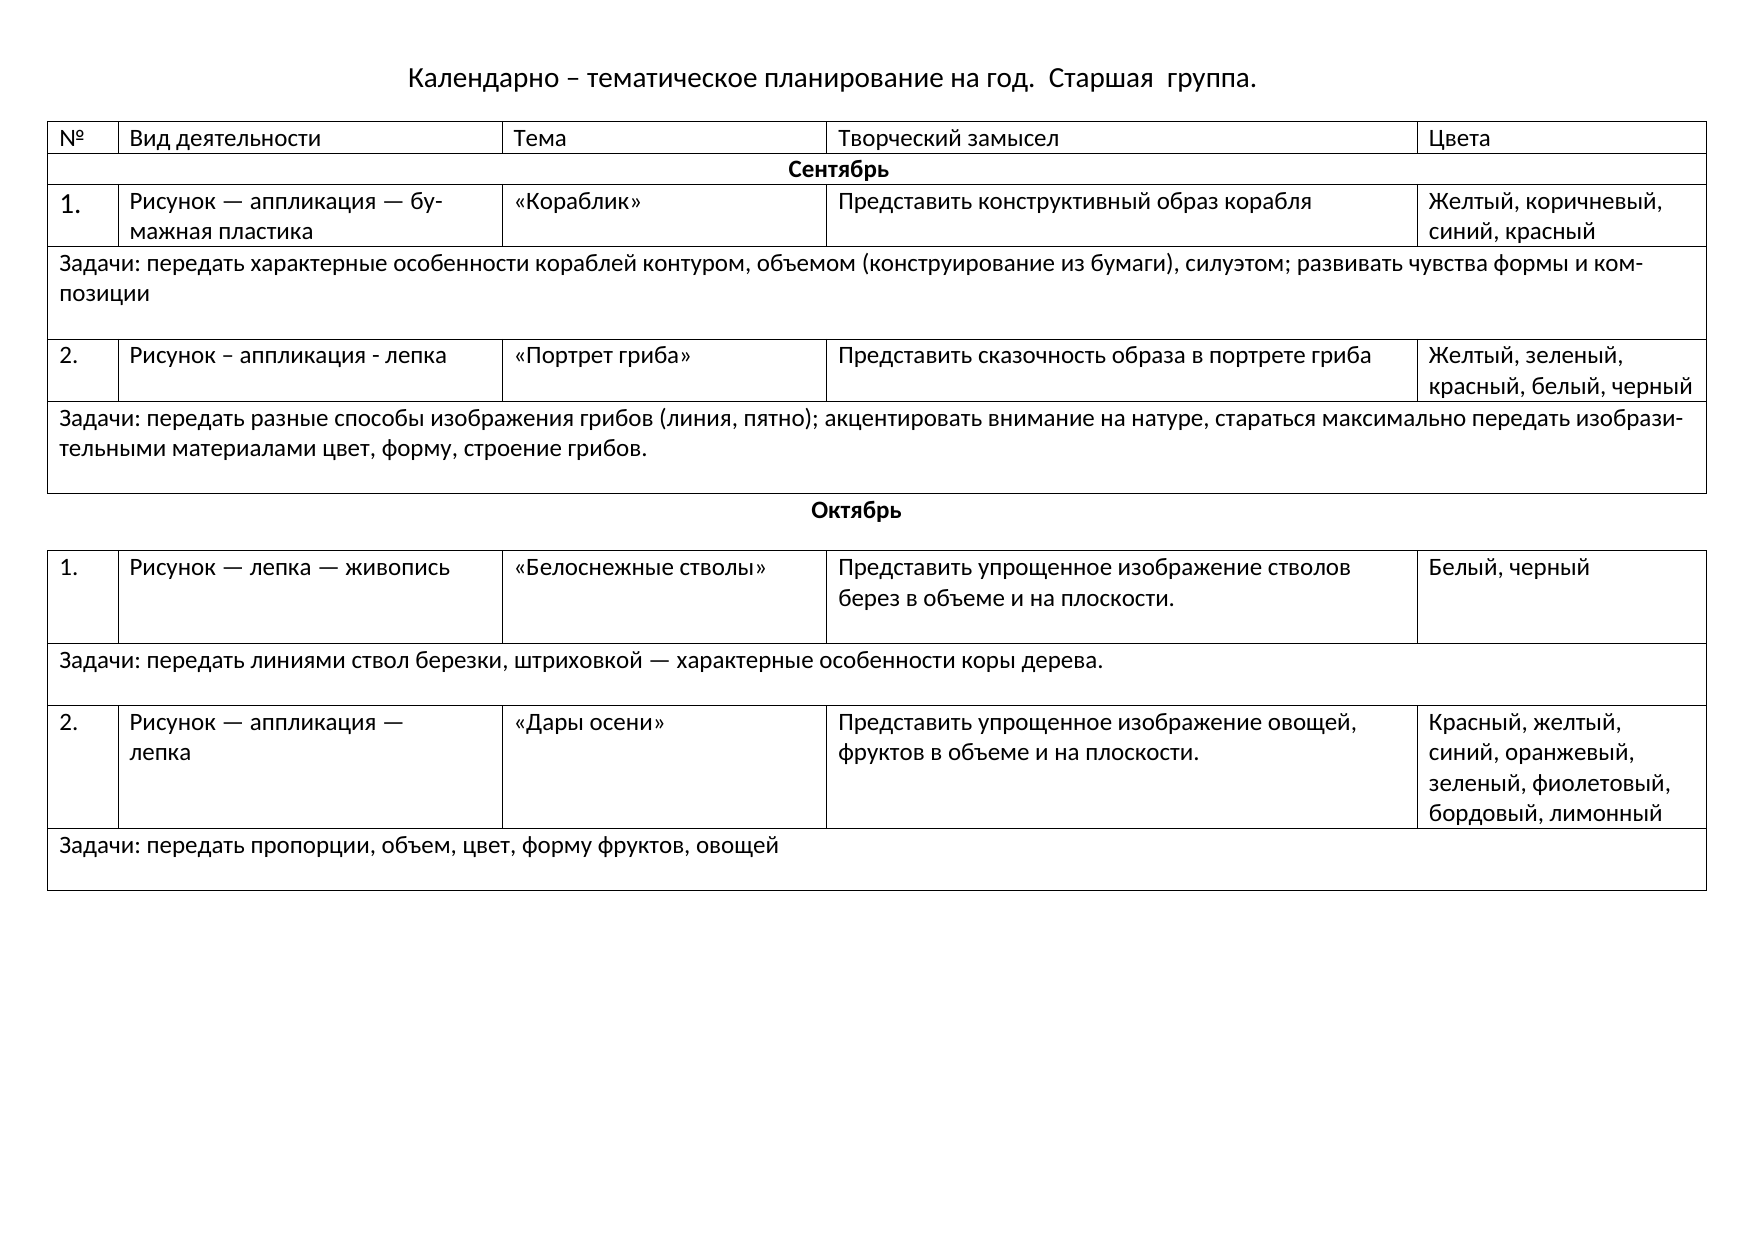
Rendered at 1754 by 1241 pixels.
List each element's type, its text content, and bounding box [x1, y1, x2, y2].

table_cell «Кораблик» [503, 185, 826, 246]
text Календарно – тематическое планирование на год. Старшая группа. [59, 59, 1695, 95]
table_cell Задачи: передать разные способы изображения грибов (линия, пятно); акцентировать внимание на натуре, стараться максимально передать изобрази- тельными материалами цвет, форму, строение грибов. [48, 402, 1706, 493]
table_cell Представить упрощенное изображение овощей, фруктов в объеме и на плоскости. [827, 706, 1417, 828]
table_cell Рисунок — аппликация — лепка [119, 706, 502, 828]
table_cell Рисунок – аппликация - лепка [119, 340, 502, 401]
table_cell Сентябрь [48, 154, 1706, 184]
table_header № [48, 122, 118, 152]
table_cell «Дары осени» [503, 706, 826, 828]
table_header 1. [48, 551, 118, 643]
table_cell Задачи: передать линиями ствол березки, штриховкой — характерные особенности коры дерева. [48, 644, 1706, 705]
table_header Цвета [1418, 122, 1706, 152]
table_header Рисунок — лепка — живопись [119, 551, 502, 643]
text Октябрь [59, 494, 1695, 525]
table_cell Задачи: передать пропорции, объем, цвет, форму фруктов, овощей [48, 829, 1706, 890]
table_header Творческий замысел [827, 122, 1417, 152]
table_cell Красный, желтый, синий, оранжевый, зеленый, фиолетовый, бордовый, лимонный [1418, 706, 1706, 828]
table_cell Желтый, зеленый, красный, белый, черный [1418, 340, 1706, 401]
table_cell Желтый, коричневый, синий, красный [1418, 185, 1706, 246]
table_header Представить упрощенное изображение стволов берез в объеме и на плоскости. [827, 551, 1417, 643]
table_cell Задачи: передать характерные особенности кораблей контуром, объемом (конструирование из бумаги), силуэтом; развивать чувства формы и ком- позиции [48, 247, 1706, 339]
table_cell «Портрет гриба» [503, 340, 826, 401]
table_header «Белоснежные стволы» [503, 551, 826, 643]
table_cell Рисунок — аппликация — бу- мажная пластика [119, 185, 502, 246]
table_cell 2. [48, 340, 118, 401]
table_cell Представить сказочность образа в портрете гриба [827, 340, 1417, 401]
table_cell 2. [48, 706, 118, 828]
table_cell Представить конструктивный образ корабля [827, 185, 1417, 246]
table_header Тема [503, 122, 826, 152]
table_cell 1. [48, 185, 118, 246]
table_header Вид деятельности [119, 122, 502, 152]
table_header Белый, черный [1418, 551, 1706, 643]
